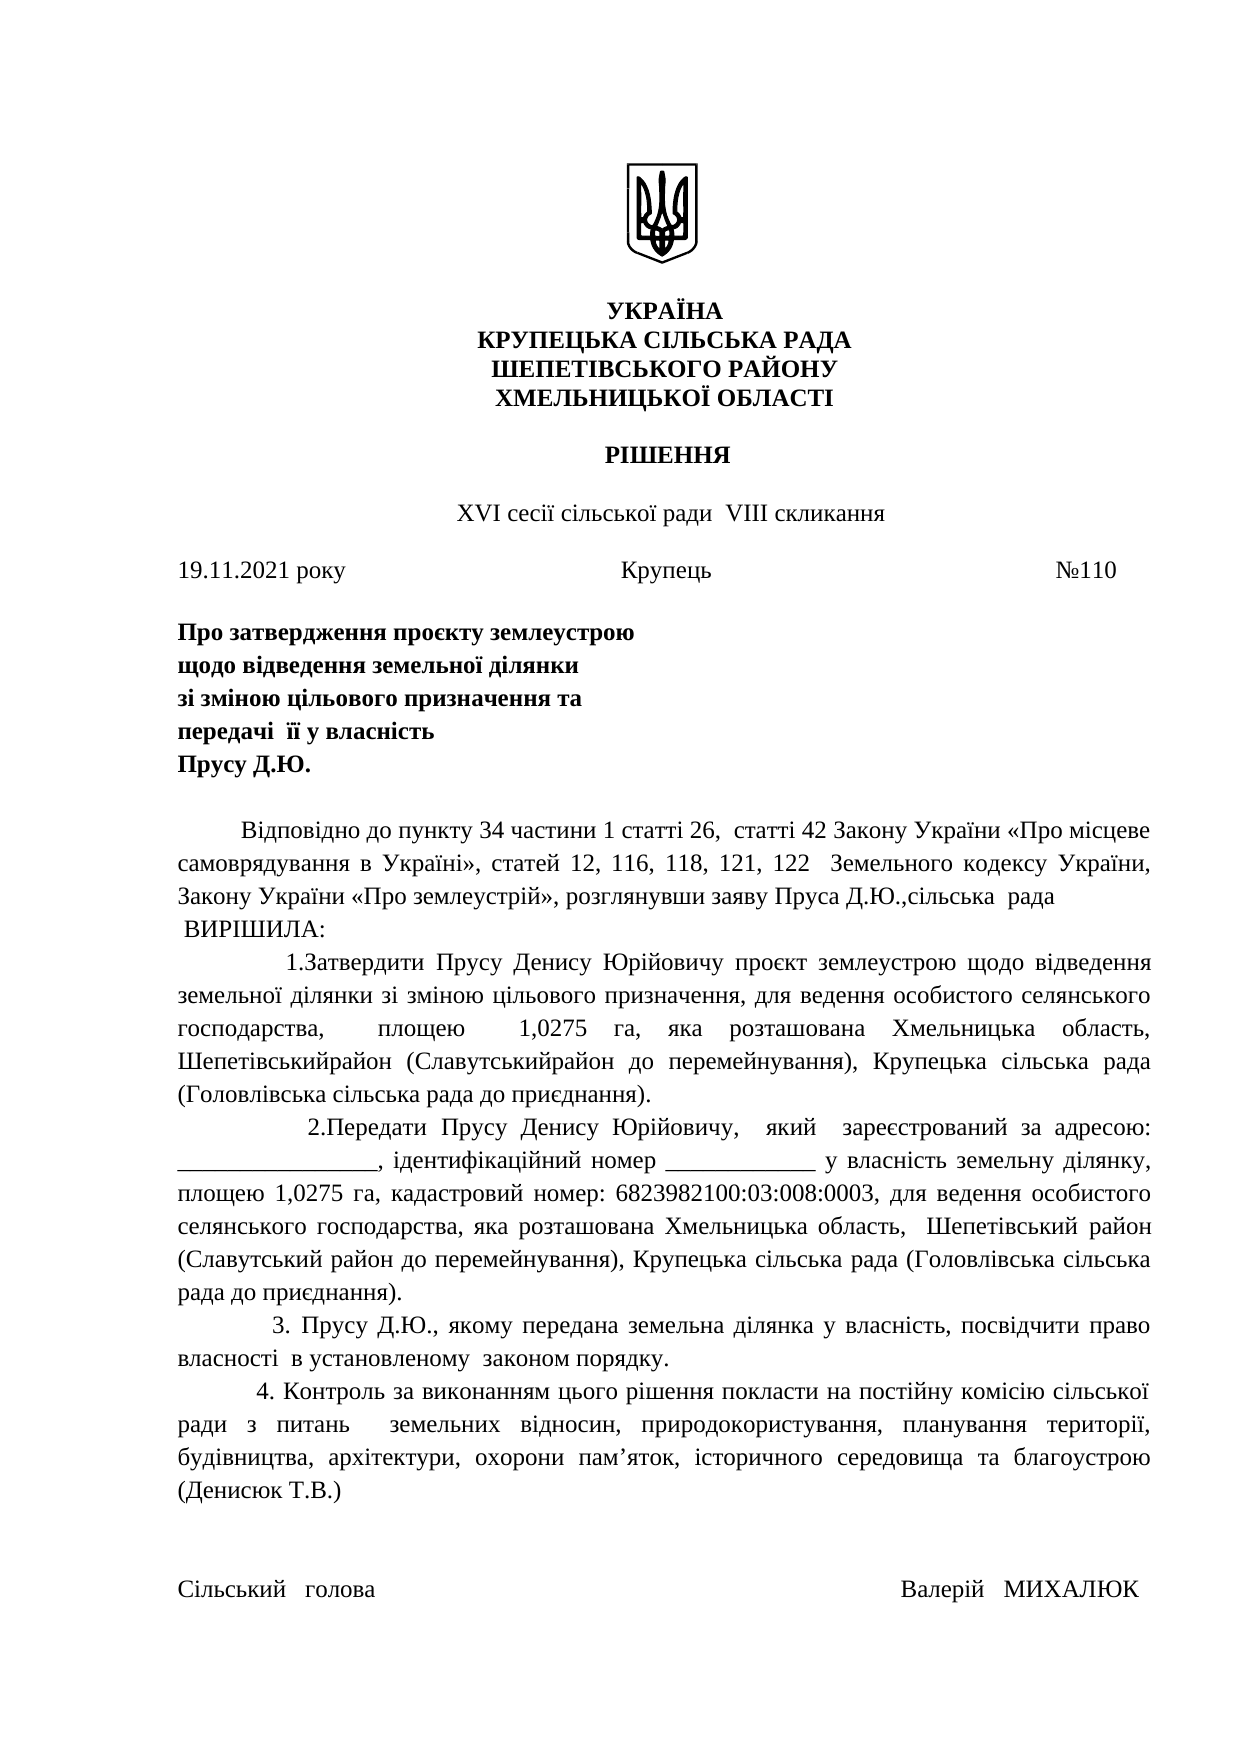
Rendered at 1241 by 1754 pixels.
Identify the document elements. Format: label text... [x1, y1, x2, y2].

text ХVІ сесії сільської ради VІІІ скликання [177, 498, 1152, 526]
text 4. Контроль за виконанням цього рішення покласти на постійну комісію сільської ради з питань земельних відносин, природокористування, планування території, будівництва, архітектури, охорони пам’яток, історичного середовища та благоустрою (Денисюк Т.В.) [177, 1376, 1152, 1504]
text 19.11.2021 року Крупець №110 [177, 555, 1152, 584]
text передачі її у власність [177, 716, 1152, 745]
text Відповідно до пункту 34 частини 1 статті 26, статті 42 Закону України «Про місцеве самоврядування в Україні», статей 12, 116, 118, 121, 122 Земельного кодексу України, Закону України «Про землеустрій», розглянувши заяву Пруса Д.Ю.,сільська рада [177, 815, 1152, 910]
text зі зміною цільового призначення та [177, 683, 1152, 712]
text 2.Передати Прусу Денису Юрійовичу, який зареєстрований за адресою: ________________, ідентифікаційний номер ____________ у власність земельну ділянку, площею 1,0275 га, кадастровий номер: 6823982100:03:008:0003, для ведення особистого селянського господарства, яка розташована Хмельницька область, Шепетівський район (Славутський район до перемейнування), Крупецька сільська рада (Головлівська сільська рада до приєднання). [177, 1112, 1152, 1306]
text РІШЕННЯ [177, 440, 1152, 469]
text 3. Прусу Д.Ю., якому передана земельна ділянка у власність, посвідчити право власності в установленому законом порядку. [177, 1310, 1152, 1372]
text Сільський голова Валерій МИХАЛЮК [177, 1574, 1152, 1603]
text УКРАЇНА [177, 296, 1152, 325]
text ХМЕЛЬНИЦЬКОЇ ОБЛАСТІ [177, 383, 1152, 411]
text КРУПЕЦЬКА СІЛЬСЬКА РАДА [177, 325, 1152, 354]
text Про затвердження проєкту землеустрою [177, 617, 1152, 646]
text щодо відведення земельної ділянки [177, 650, 1152, 679]
text 1.Затвердити Прусу Денису Юрійовичу проєкт землеустрою щодо відведення земельної ділянки зі зміною цільового призначення, для ведення особистого селянського господарства, площею 1,0275 га, яка розташована Хмельницька область, Шепетівськийрайон (Славутськийрайон до перемейнування), Крупецька сільська рада (Головлівська сільська рада до приєднання). [177, 947, 1152, 1108]
text ВИРІШИЛА: [177, 914, 1152, 943]
text ШЕПЕТІВСЬКОГО РАЙОНУ [177, 354, 1152, 383]
text Прусу Д.Ю. [177, 749, 1152, 778]
